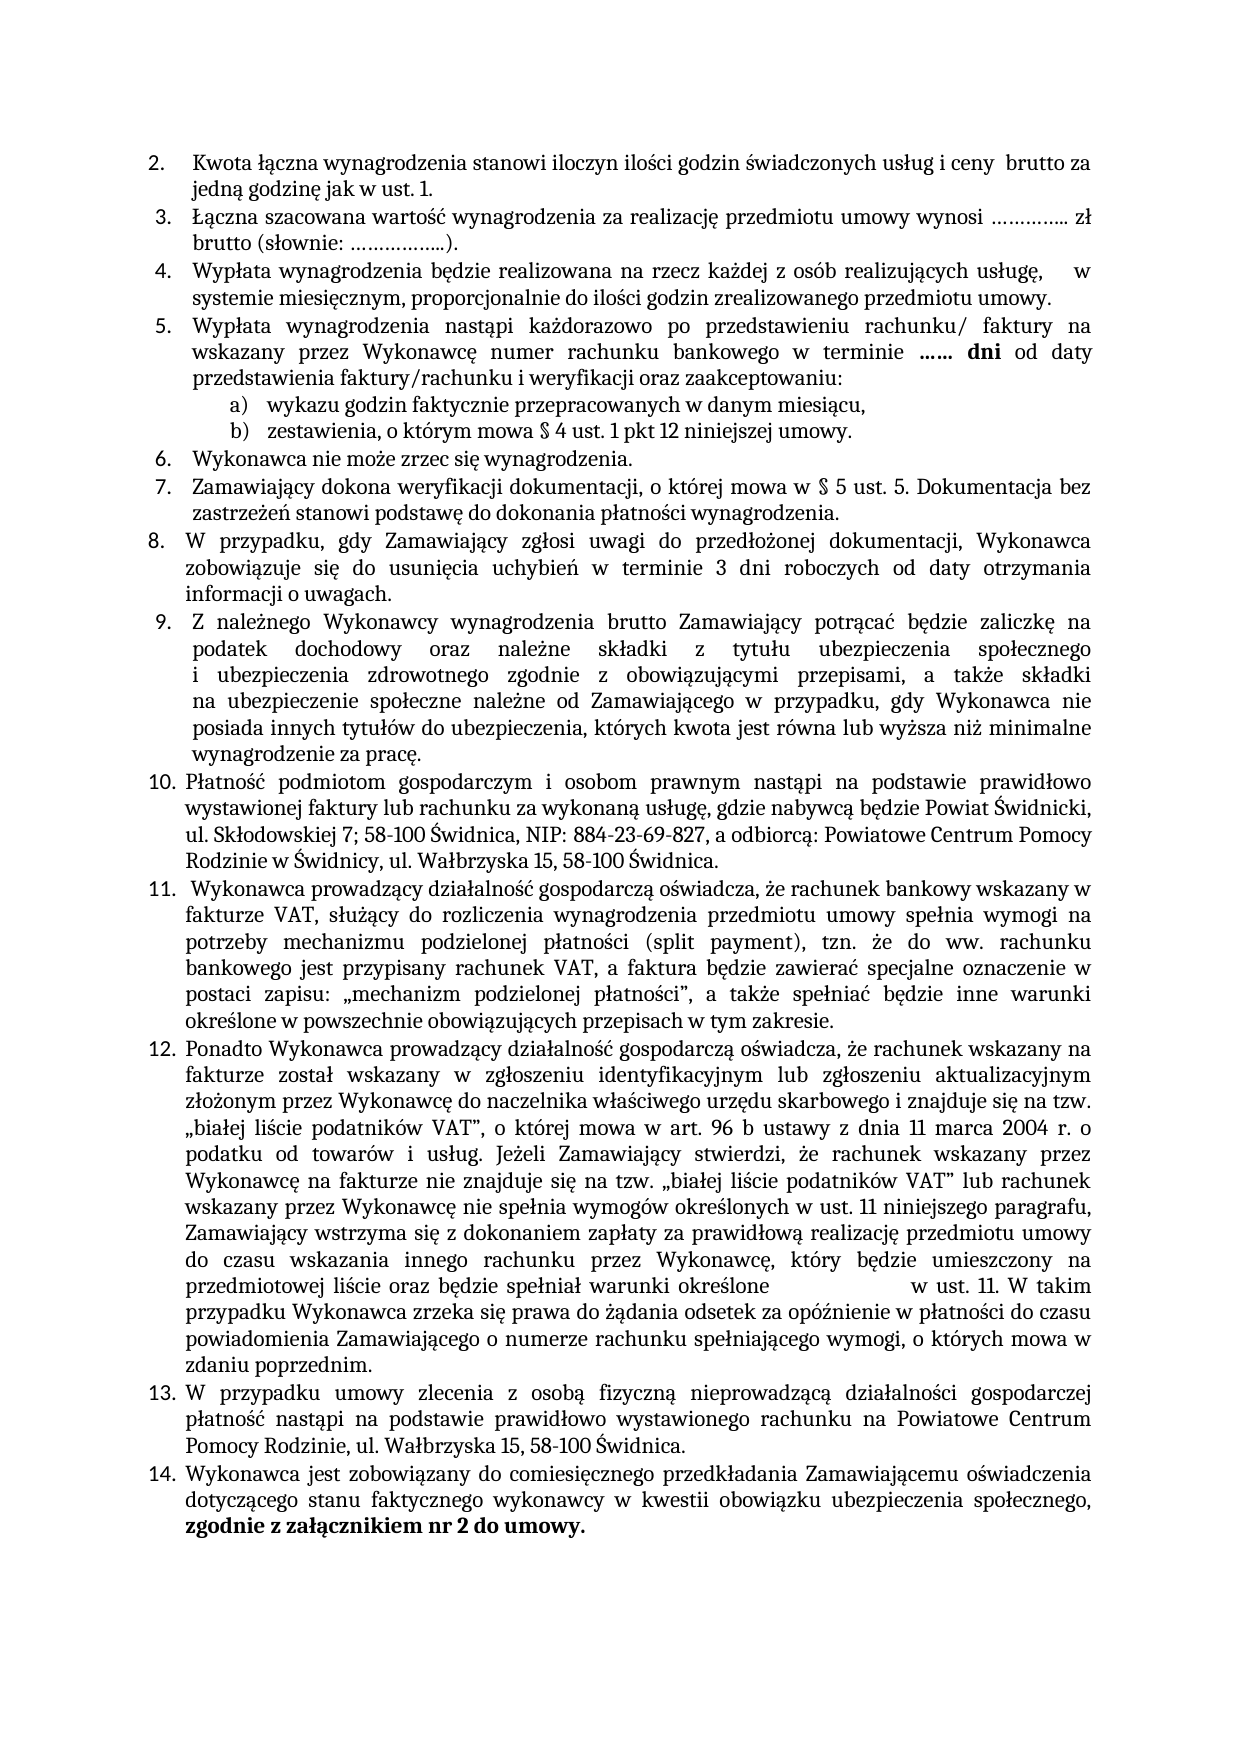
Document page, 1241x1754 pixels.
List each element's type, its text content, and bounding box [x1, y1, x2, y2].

list zestawienia, o którym mowa § 4 ust. 1 pkt 12 niniejszej umowy. [229, 418, 1093, 444]
list Kwota łączna wynagrodzenia stanowi iloczyn ilości godzin świadczonych usług i ceny brutto za jedną godzinę jak w ust. 1. [148, 148, 1093, 202]
list Wypłata wynagrodzenia będzie realizowana na rzecz każdej z osób realizujących usługę, w systemie miesięcznym, proporcjonalnie do ilości godzin zrealizowanego przedmiotu umowy. [154, 256, 1093, 311]
list Wykonawca prowadzący działalność gospodarczą oświadcza, że rachunek bankowy wskazany w fakturze VAT, służący do rozliczenia wynagrodzenia przedmiotu umowy spełnia wymogi na potrzeby mechanizmu podzielonej płatności (split payment), tzn. że do ww. rachunku bankowego jest przypisany rachunek VAT, a faktura będzie zawierać specjalne oznaczenie w postaci zapisu: „mechanizm podzielonej płatności”, a także spełniać będzie inne warunki określone w powszechnie obowiązujących przepisach w tym zakresie. [148, 874, 1093, 1034]
list Wykonawca jest zobowiązany do comiesięcznego przedkładania Zamawiającemu oświadczenia dotyczącego stanu faktycznego wykonawcy w kwestii obowiązku ubezpieczenia społecznego, zgodnie z załącznikiem nr 2 do umowy. [148, 1459, 1093, 1540]
list wykazu godzin faktycznie przepracowanych w danym miesiącu, [229, 391, 1093, 418]
list Z należnego Wykonawcy wynagrodzenia brutto Zamawiający potrącać będzie zaliczkę na podatek dochodowy oraz należne składki z tytułu ubezpieczenia społecznego i ubezpieczenia zdrowotnego zgodnie z obowiązującymi przepisami, a także składki na ubezpieczenie społeczne należne od Zamawiającego w przypadku, gdy Wykonawca nie posiada innych tytułów do ubezpieczenia, których kwota jest równa lub wyższa niż minimalne wynagrodzenie za pracę. [154, 607, 1093, 767]
list Wypłata wynagrodzenia nastąpi każdorazowo po przedstawieniu rachunku/ faktury na wskazany przez Wykonawcę numer rachunku bankowego w terminie …… dni od daty przedstawienia faktury/rachunku i weryfikacji oraz zaakceptowaniu: [154, 311, 1093, 391]
list Wykonawca nie może zrzec się wynagrodzenia. [154, 444, 1093, 472]
list Płatność podmiotom gospodarczym i osobom prawnym nastąpi na podstawie prawidłowo wystawionej faktury lub rachunku za wykonaną usługę, gdzie nabywcą będzie Powiat Świdnicki, ul. Skłodowskiej 7; 58-100 Świdnica, NIP: 884-23-69-827, a odbiorcą: Powiatowe Centrum Pomocy Rodzinie w Świdnicy, ul. Wałbrzyska 15, 58-100 Świdnica. [148, 767, 1093, 874]
list W przypadku umowy zlecenia z osobą fizyczną nieprowadzącą działalności gospodarczej płatność nastąpi na podstawie prawidłowo wystawionego rachunku na Powiatowe Centrum Pomocy Rodzinie, ul. Wałbrzyska 15, 58-100 Świdnica. [148, 1378, 1093, 1459]
list Łączna szacowana wartość wynagrodzenia za realizację przedmiotu umowy wynosi ………….. zł brutto (słownie: ……………..). [154, 202, 1093, 256]
list Zamawiający dokona weryfikacji dokumentacji, o której mowa w § 5 ust. 5. Dokumentacja bez zastrzeżeń stanowi podstawę do dokonania płatności wynagrodzenia. [154, 472, 1093, 527]
list W przypadku, gdy Zamawiający zgłosi uwagi do przedłożonej dokumentacji, Wykonawca zobowiązuje się do usunięcia uchybień w terminie 3 dni roboczych od daty otrzymania informacji o uwagach. [148, 527, 1093, 607]
list Ponadto Wykonawca prowadzący działalność gospodarczą oświadcza, że rachunek wskazany na fakturze został wskazany w zgłoszeniu identyfikacyjnym lub zgłoszeniu aktualizacyjnym złożonym przez Wykonawcę do naczelnika właściwego urzędu skarbowego i znajduje się na tzw. „białej liście podatników VAT”, o której mowa w art. 96 b ustawy z dnia 11 marca 2004 r. o podatku od towarów i usług. Jeżeli Zamawiający stwierdzi, że rachunek wskazany przez Wykonawcę na fakturze nie znajduje się na tzw. „białej liście podatników VAT” lub rachunek wskazany przez Wykonawcę nie spełnia wymogów określonych w ust. 11 niniejszego paragrafu, Zamawiający wstrzyma się z dokonaniem zapłaty za prawidłową realizację przedmiotu umowy do czasu wskazania innego rachunku przez Wykonawcę, który będzie umieszczony na przedmiotowej liście oraz będzie spełniał warunki określone w ust. 11. W takim przypadku Wykonawca zrzeka się prawa do żądania odsetek za opóźnienie w płatności do czasu powiadomienia Zamawiającego o numerze rachunku spełniającego wymogi, o których mowa w zdaniu poprzednim. [148, 1034, 1093, 1378]
